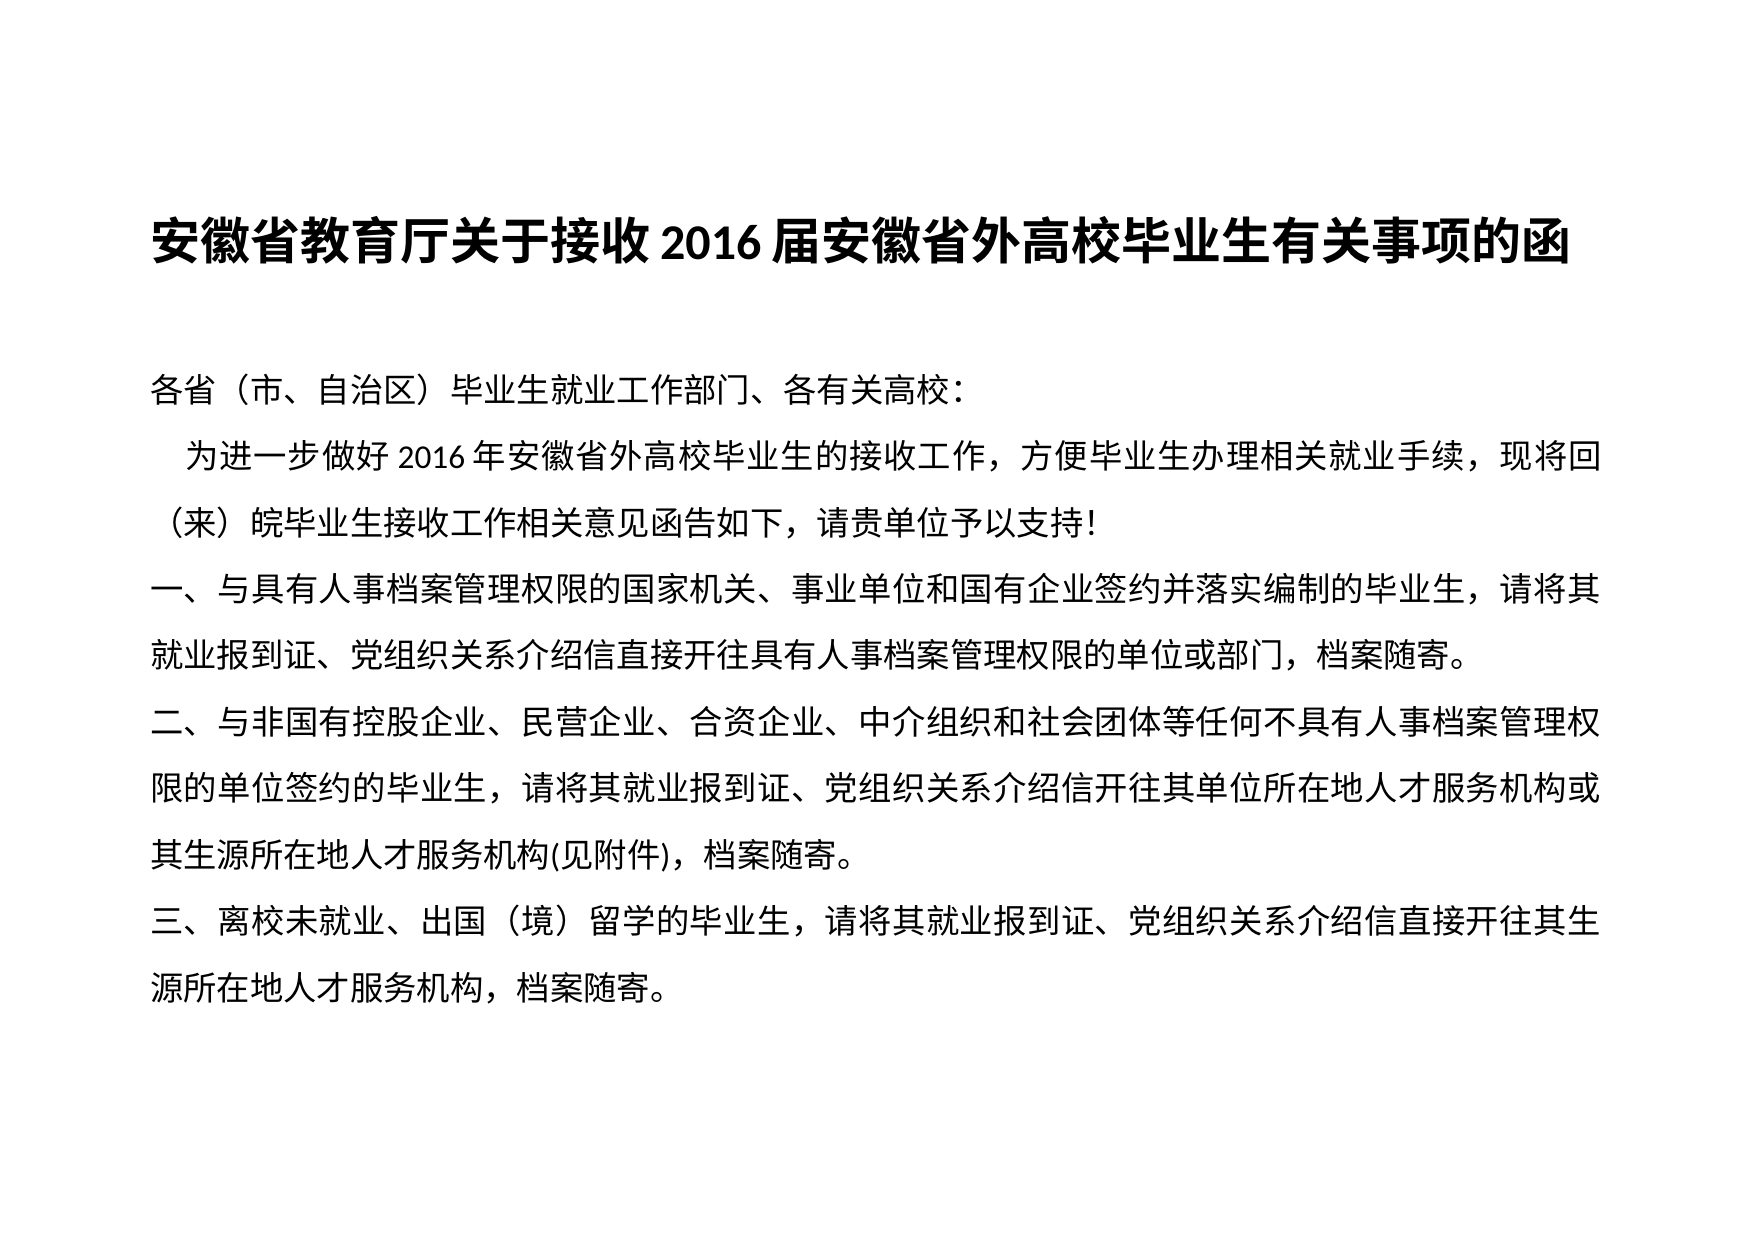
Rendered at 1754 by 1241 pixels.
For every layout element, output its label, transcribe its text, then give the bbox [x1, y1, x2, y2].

text 各省（市、自治区）毕业生就业工作部门、各有关高校： [150, 354, 1604, 421]
text 一、与具有人事档案管理权限的国家机关、事业单位和国有企业签约并落实编制的毕业生，请将其就业报到证、党组织关系介绍信直接开往具有人事档案管理权限的单位或部门，档案随寄。 [150, 554, 1604, 687]
text 为进一步做好2016年安徽省外高校毕业生的接收工作，方便毕业生办理相关就业手续，现将回（来）皖毕业生接收工作相关意见函告如下，请贵单位予以支持！ [150, 421, 1604, 554]
text 三、离校未就业、出国（境）留学的毕业生，请将其就业报到证、党组织关系介绍信直接开往其生源所在地人才服务机构，档案随寄。 [150, 886, 1604, 1019]
text 安徽省教育厅关于接收2016届安徽省外高校毕业生有关事项的函 [150, 188, 1604, 288]
text 二、与非国有控股企业、民营企业、合资企业、中介组织和社会团体等任何不具有人事档案管理权限的单位签约的毕业生，请将其就业报到证、党组织关系介绍信开往其单位所在地人才服务机构或其生源所在地人才服务机构(见附件)，档案随寄。 [150, 687, 1604, 886]
